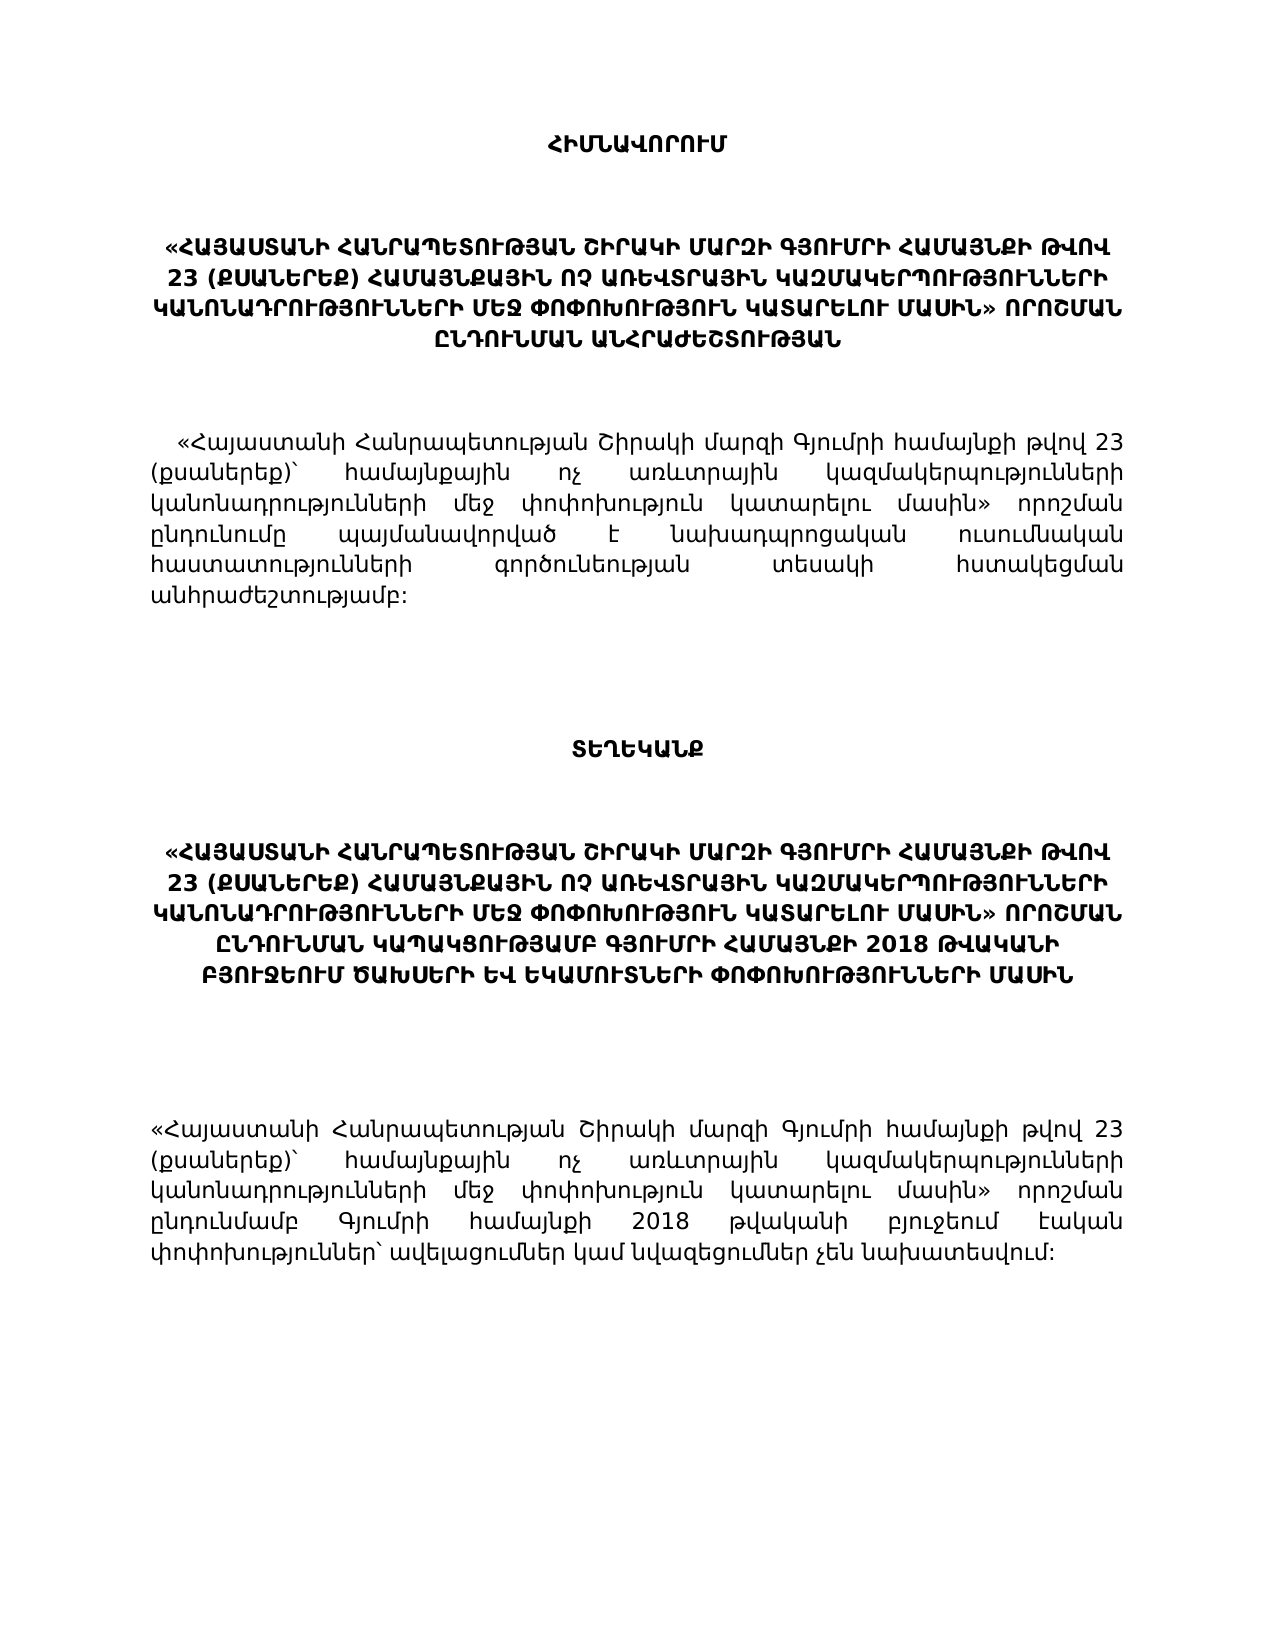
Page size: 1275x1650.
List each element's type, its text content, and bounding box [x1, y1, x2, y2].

text «Հայաստանի Հանրապետության Շիրակի մարզի Գյումրի համայնքի թվով 23 (քսաներեք)՝ համայնքային ոչ առևտրային կազմակերպությունների կանոնադրությունների մեջ փոփոխություն կատարելու մասին» որոշման ընդունումը պայմանավորված է նախադպրոցական ուսումնական հաստատությունների գործունեության տեսակի հստակեցման անհրաժեշտությամբ: [150, 429, 1125, 609]
text «Հայաստանի Հանրապետության Շիրակի մարզի Գյումրի համայնքի թվով 23 (քսաներեք)՝ համայնքային ոչ առևտրային կազմակերպությունների կանոնադրությունների մեջ փոփոխություն կատարելու մասին» որոշման ընդունմամբ Գյումրի համայնքի 2018 թվականի բյուջեում էական փոփոխություններ՝ ավելացումներ կամ նվազեցումներ չեն նախատեսվում: [150, 1116, 1125, 1265]
text «ՀԱՅԱՍՏԱՆԻ ՀԱՆՐԱՊԵՏՈՒԹՅԱՆ ՇԻՐԱԿԻ ՄԱՐԶԻ ԳՅՈՒՄՐԻ ՀԱՄԱՅՆՔԻ ԹՎՈՎ 23 (ՔՍԱՆԵՐԵՔ) ՀԱՄԱՅՆՔԱՅԻՆ ՈՉ ԱՌԵՎՏՐԱՅԻՆ ԿԱԶՄԱԿԵՐՊՈՒԹՅՈՒՆՆԵՐԻ ԿԱՆՈՆԱԴՐՈՒԹՅՈՒՆՆԵՐԻ ՄԵՋ ՓՈՓՈԽՈՒԹՅՈՒՆ ԿԱՏԱՐԵԼՈՒ ՄԱՍԻՆ» ՈՐՈՇՄԱՆ ԸՆԴՈՒՆՄԱՆ ԿԱՊԱԿՑՈՒԹՅԱՄԲ ԳՅՈՒՄՐԻ ՀԱՄԱՅՆՔԻ 2018 ԹՎԱԿԱՆԻ ԲՅՈՒՋԵՈՒՄ ԾԱԽՍԵՐԻ ԵՎ ԵԿԱՄՈՒՏՆԵՐԻ ՓՈՓՈԽՈՒԹՅՈՒՆՆԵՐԻ ՄԱՍԻՆ [150, 839, 1125, 988]
text ՏԵՂԵԿԱՆՔ [150, 736, 1125, 763]
text ՀԻՄՆԱՎՈՐՈՒՄ [150, 131, 1125, 158]
text «ՀԱՅԱՍՏԱՆԻ ՀԱՆՐԱՊԵՏՈՒԹՅԱՆ ՇԻՐԱԿԻ ՄԱՐԶԻ ԳՅՈՒՄՐԻ ՀԱՄԱՅՆՔԻ ԹՎՈՎ 23 (ՔՍԱՆԵՐԵՔ) ՀԱՄԱՅՆՔԱՅԻՆ ՈՉ ԱՌԵՎՏՐԱՅԻՆ ԿԱԶՄԱԿԵՐՊՈՒԹՅՈՒՆՆԵՐԻ ԿԱՆՈՆԱԴՐՈՒԹՅՈՒՆՆԵՐԻ ՄԵՋ ՓՈՓՈԽՈՒԹՅՈՒՆ ԿԱՏԱՐԵԼՈՒ ՄԱՍԻՆ» ՈՐՈՇՄԱՆ ԸՆԴՈՒՆՄԱՆ ԱՆՀՐԱԺԵՇՏՈՒԹՅԱՆ [150, 234, 1125, 353]
